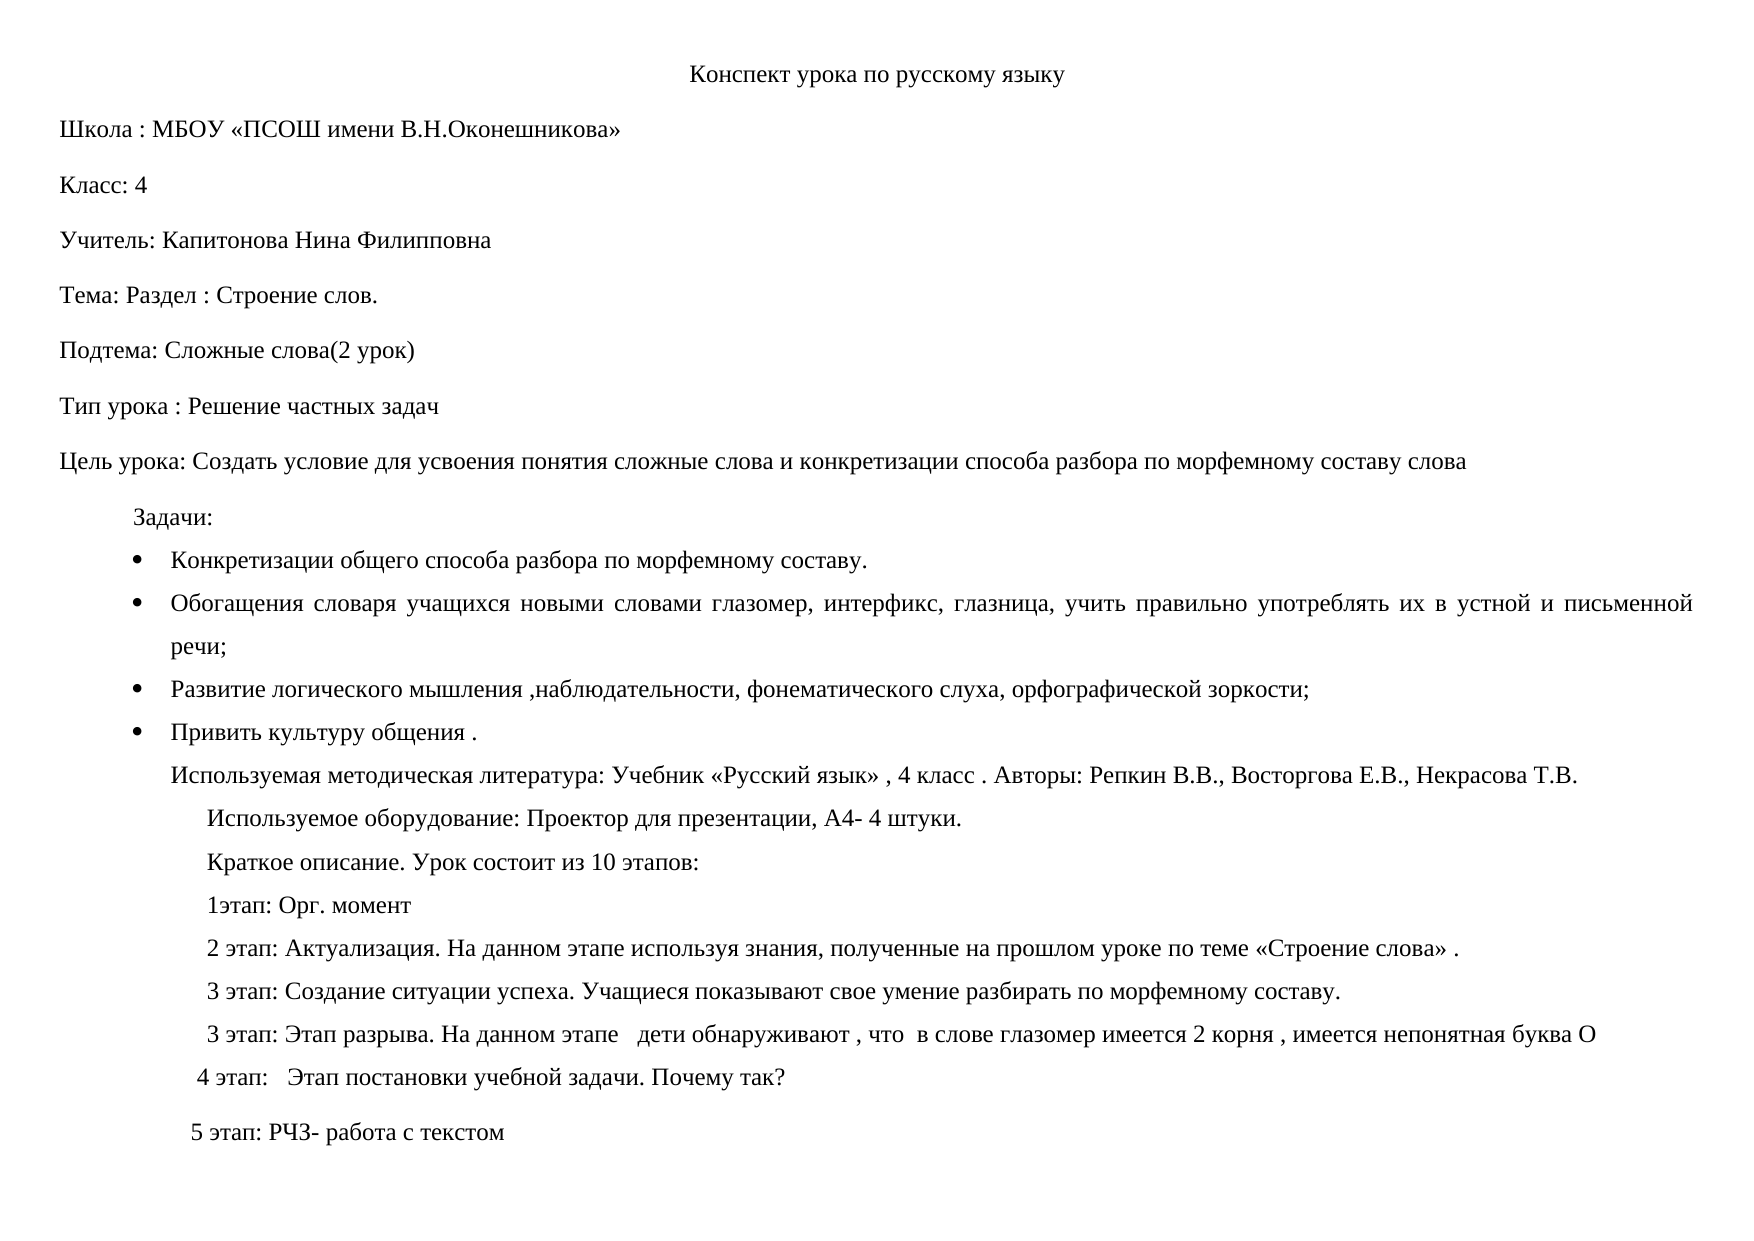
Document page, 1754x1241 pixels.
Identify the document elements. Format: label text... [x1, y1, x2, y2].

text Цель урока: Создать условие для усвоения понятия сложные слова и конкретизации способа разбора по морфемному составу слова [59, 446, 1695, 475]
list Развитие логического мышления ,наблюдательности, фонематического слуха, орфографической зоркости; [133, 674, 1695, 703]
list Используемое оборудование: Проектор для презентации, А4- 4 штуки. [170, 803, 1695, 832]
list 3 этап: Этап разрыва. На данном этапе дети обнаруживают , что в слове глазомер имеется 2 корня , имеется непонятная буква О [170, 1019, 1695, 1048]
list 2 этап: Актуализация. На данном этапе используя знания, полученные на прошлом уроке по теме «Строение слова» . [170, 933, 1695, 962]
list Краткое описание. Урок состоит из 10 этапов: [170, 847, 1695, 875]
list 3 этап: Создание ситуации успеха. Учащиеся показывают свое умение разбирать по морфемному составу. [170, 976, 1695, 1005]
text Тема: Раздел : Строение слов. [59, 280, 1695, 309]
text Класс: 4 [59, 170, 1695, 198]
text Конспект урока по русскому языку [59, 59, 1695, 88]
text Учитель: Капитонова Нина Филипповна [59, 225, 1695, 254]
list Обогащения словаря учащихся новыми словами глазомер, интерфикс, глазница, учить правильно употреблять их в устной и письменной речи; [133, 588, 1695, 660]
text Подтема: Сложные слова(2 урок) [59, 336, 1695, 364]
text Школа : МБОУ «ПСОШ имени В.Н.Оконешникова» [59, 114, 1695, 143]
list Используемая методическая литература: Учебник «Русский язык» , 4 класс . Авторы: Репкин В.В., Восторгова Е.В., Некрасова Т.В. [170, 760, 1695, 789]
list Конкретизации общего способа разбора по морфемному составу. [133, 545, 1695, 573]
text Тип урока : Решение частных задач [59, 391, 1695, 420]
list 1этап: Орг. момент [170, 890, 1695, 918]
text Задачи: [59, 502, 1695, 530]
list Привить культуру общения . [133, 717, 1695, 746]
text 5 этап: РЧЗ- работа с текстом [59, 1117, 1695, 1146]
text 4 этап: Этап постановки учебной задачи. Почему так? [59, 1062, 1695, 1091]
